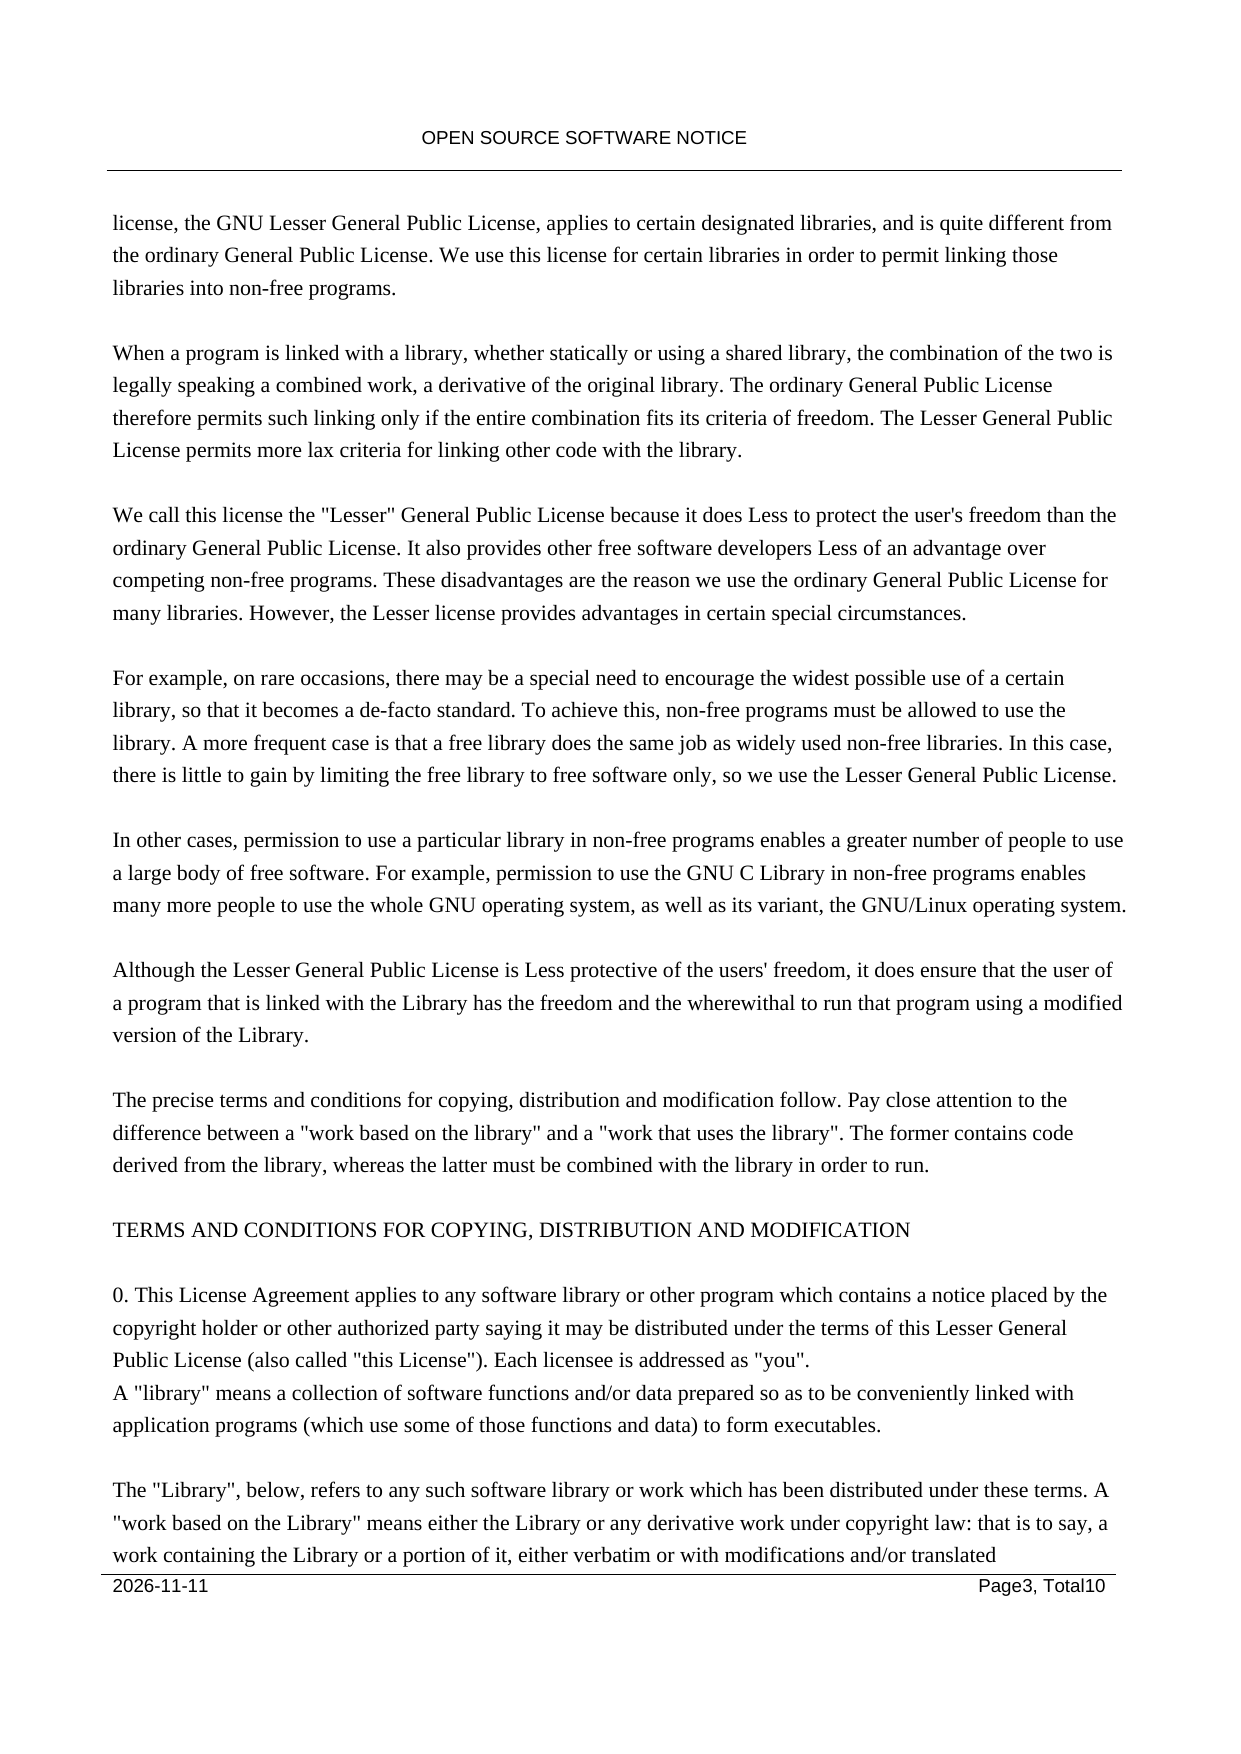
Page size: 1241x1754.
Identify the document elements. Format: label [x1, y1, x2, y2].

text [112, 206, 1128, 1571]
